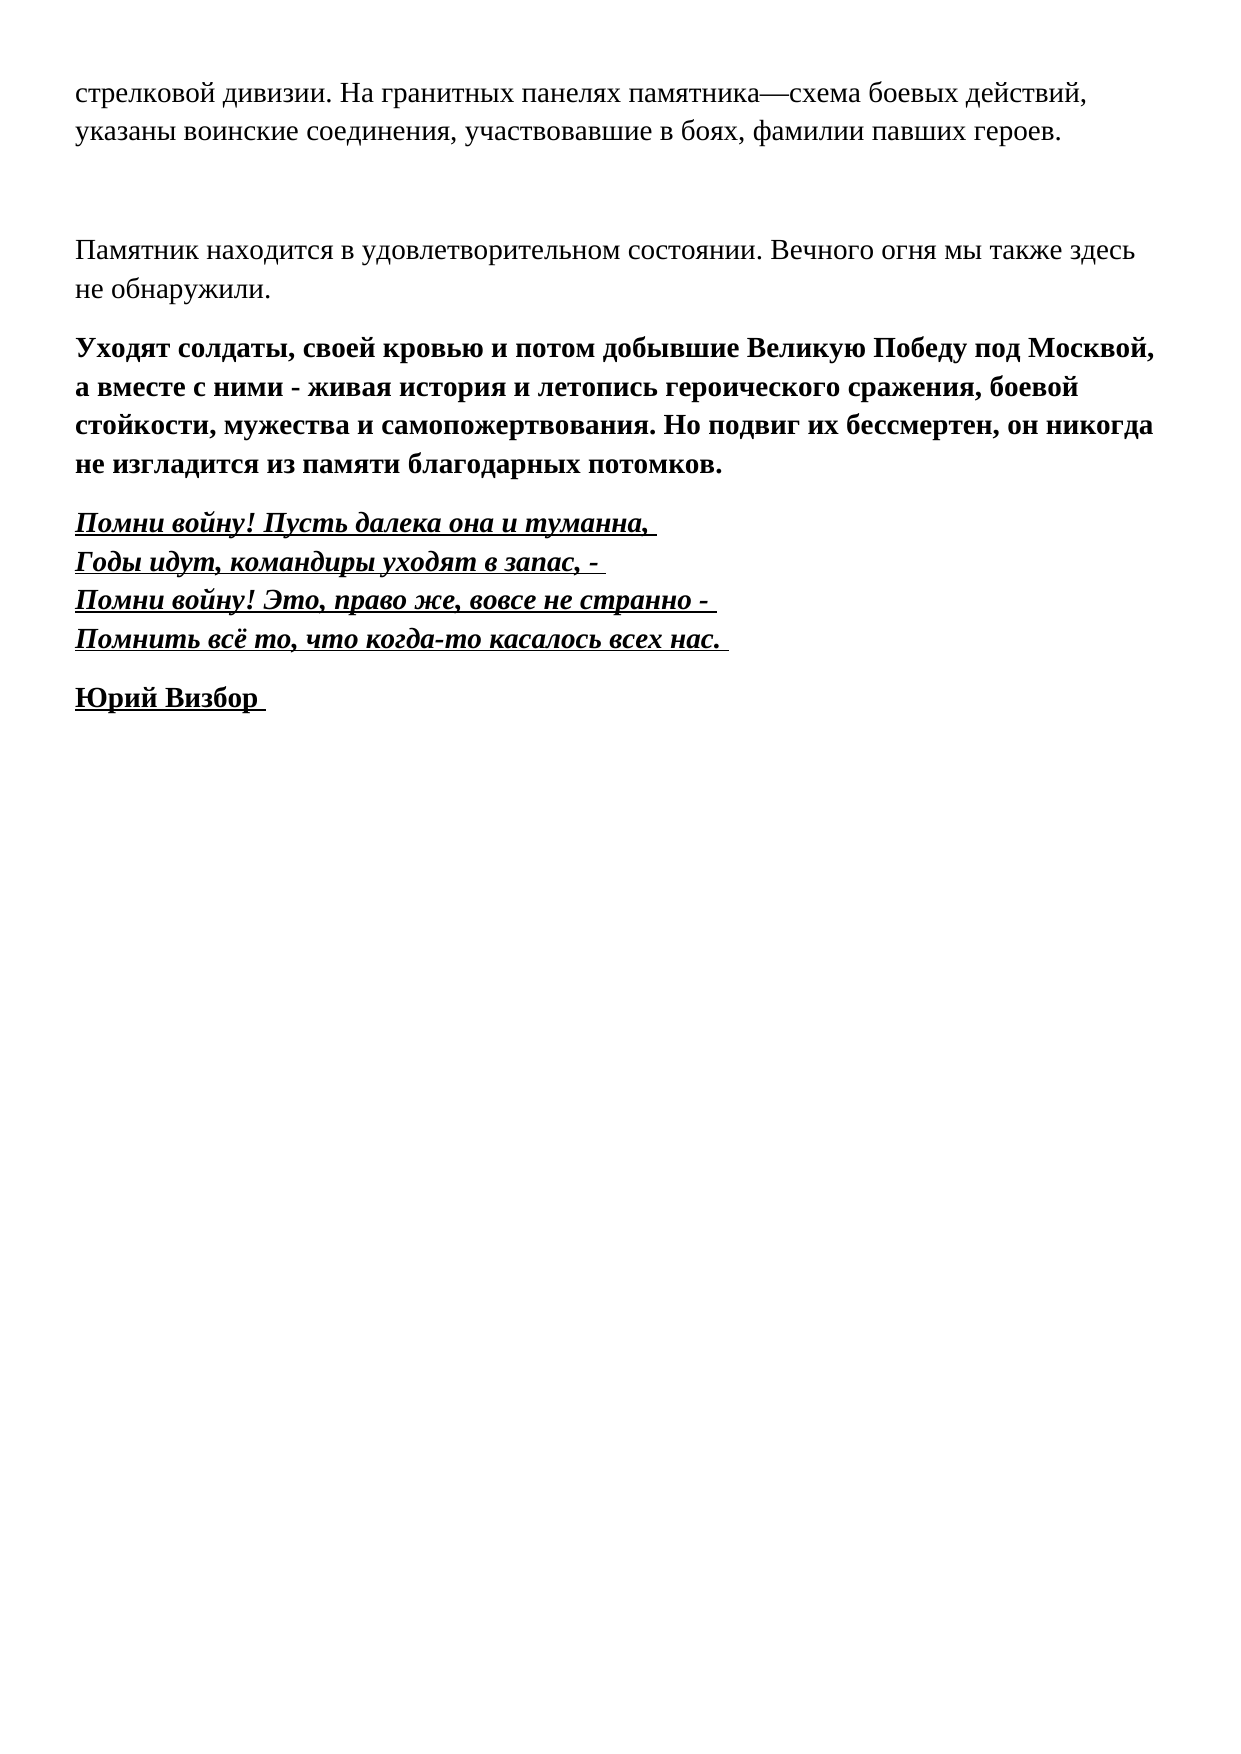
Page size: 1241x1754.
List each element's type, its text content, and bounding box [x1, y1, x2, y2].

text Помни войну! Пусть далека она и туманна, Годы идут, командиры уходят в запас, - Помни войну! Это, право же, вовсе не странно - Помнить всё то, что когда-то касалось всех нас. [75, 505, 1165, 654]
text Юрий Визбор [75, 680, 1165, 714]
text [75, 75, 1165, 147]
text Уходят солдаты, своей кровью и потом добывшие Великую Победу под Москвой, а вместе с ними - живая история и летопись героического сражения, боевой стойкости, мужества и самопожертвования. Но подвиг их бессмертен, он никогда не изгладится из памяти благодарных потомков. [75, 330, 1165, 479]
text Памятник находится в удовлетворительном состоянии. Вечного огня мы также здесь не обнаружили. [75, 232, 1165, 304]
